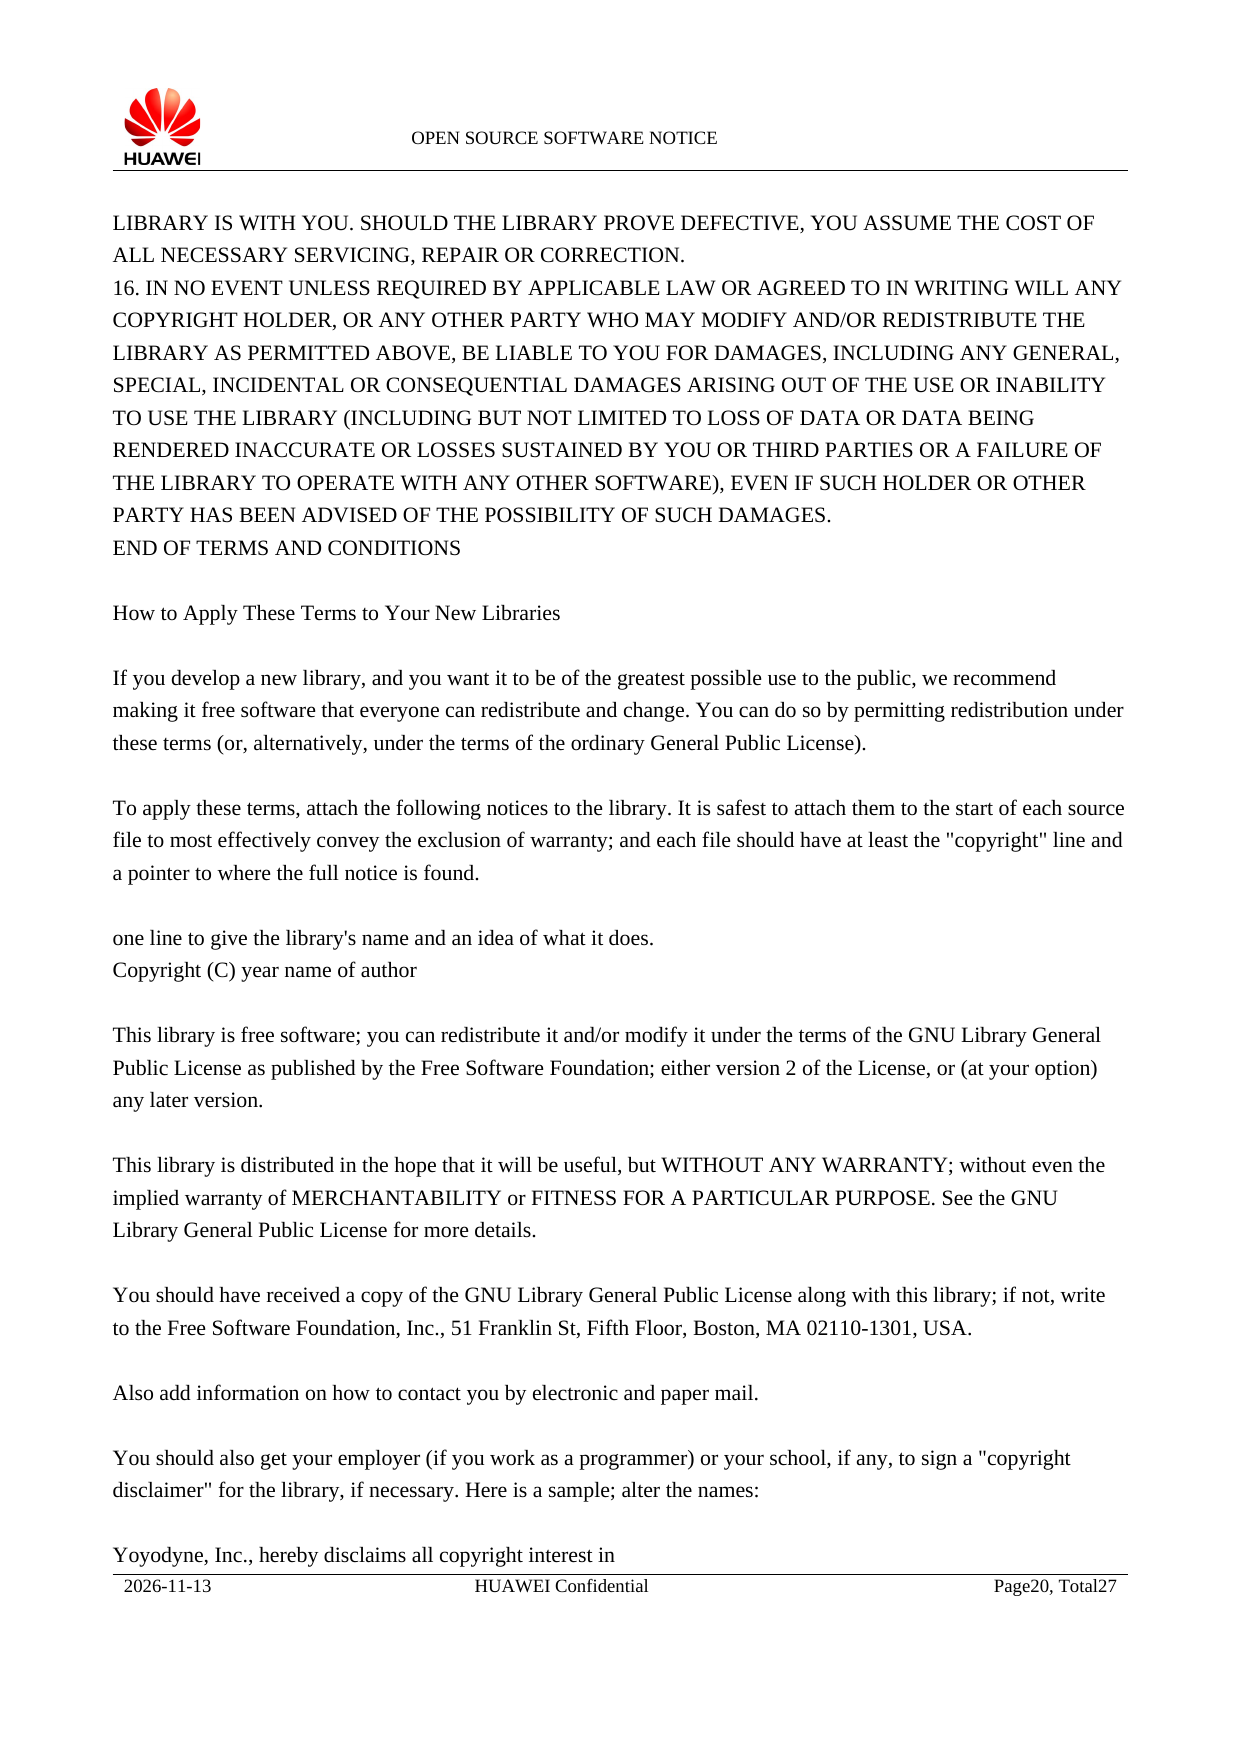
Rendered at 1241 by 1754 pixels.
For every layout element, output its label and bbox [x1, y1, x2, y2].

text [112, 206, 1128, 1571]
picture [124, 88, 201, 165]
